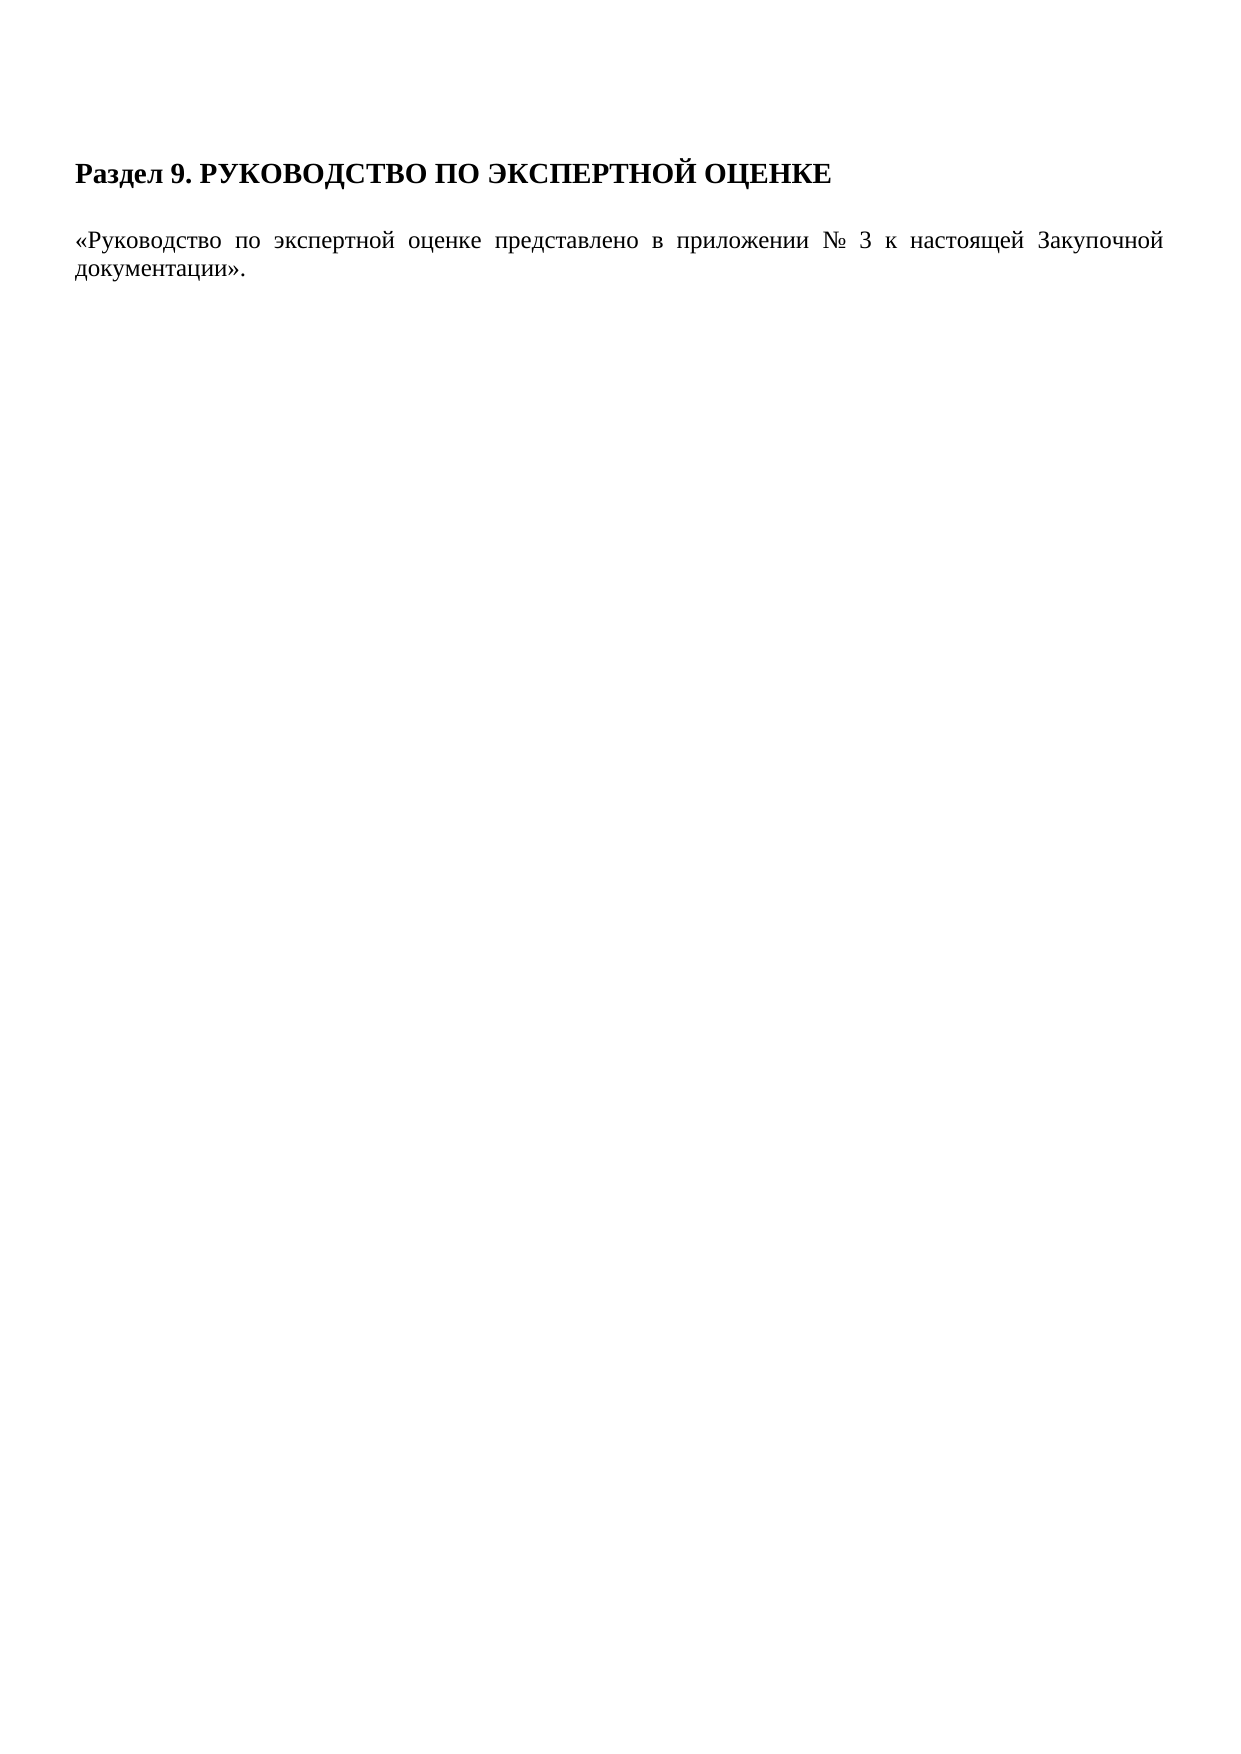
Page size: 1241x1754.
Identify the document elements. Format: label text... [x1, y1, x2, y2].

text «Руководство по экспертной оценке представлено в приложении № 3 к настоящей Закупочной документации». [75, 225, 1165, 282]
subtitle Раздел 9. РУКОВОДСТВО ПО ЭКСПЕРТНОЙ ОЦЕНКЕ [75, 156, 1165, 190]
